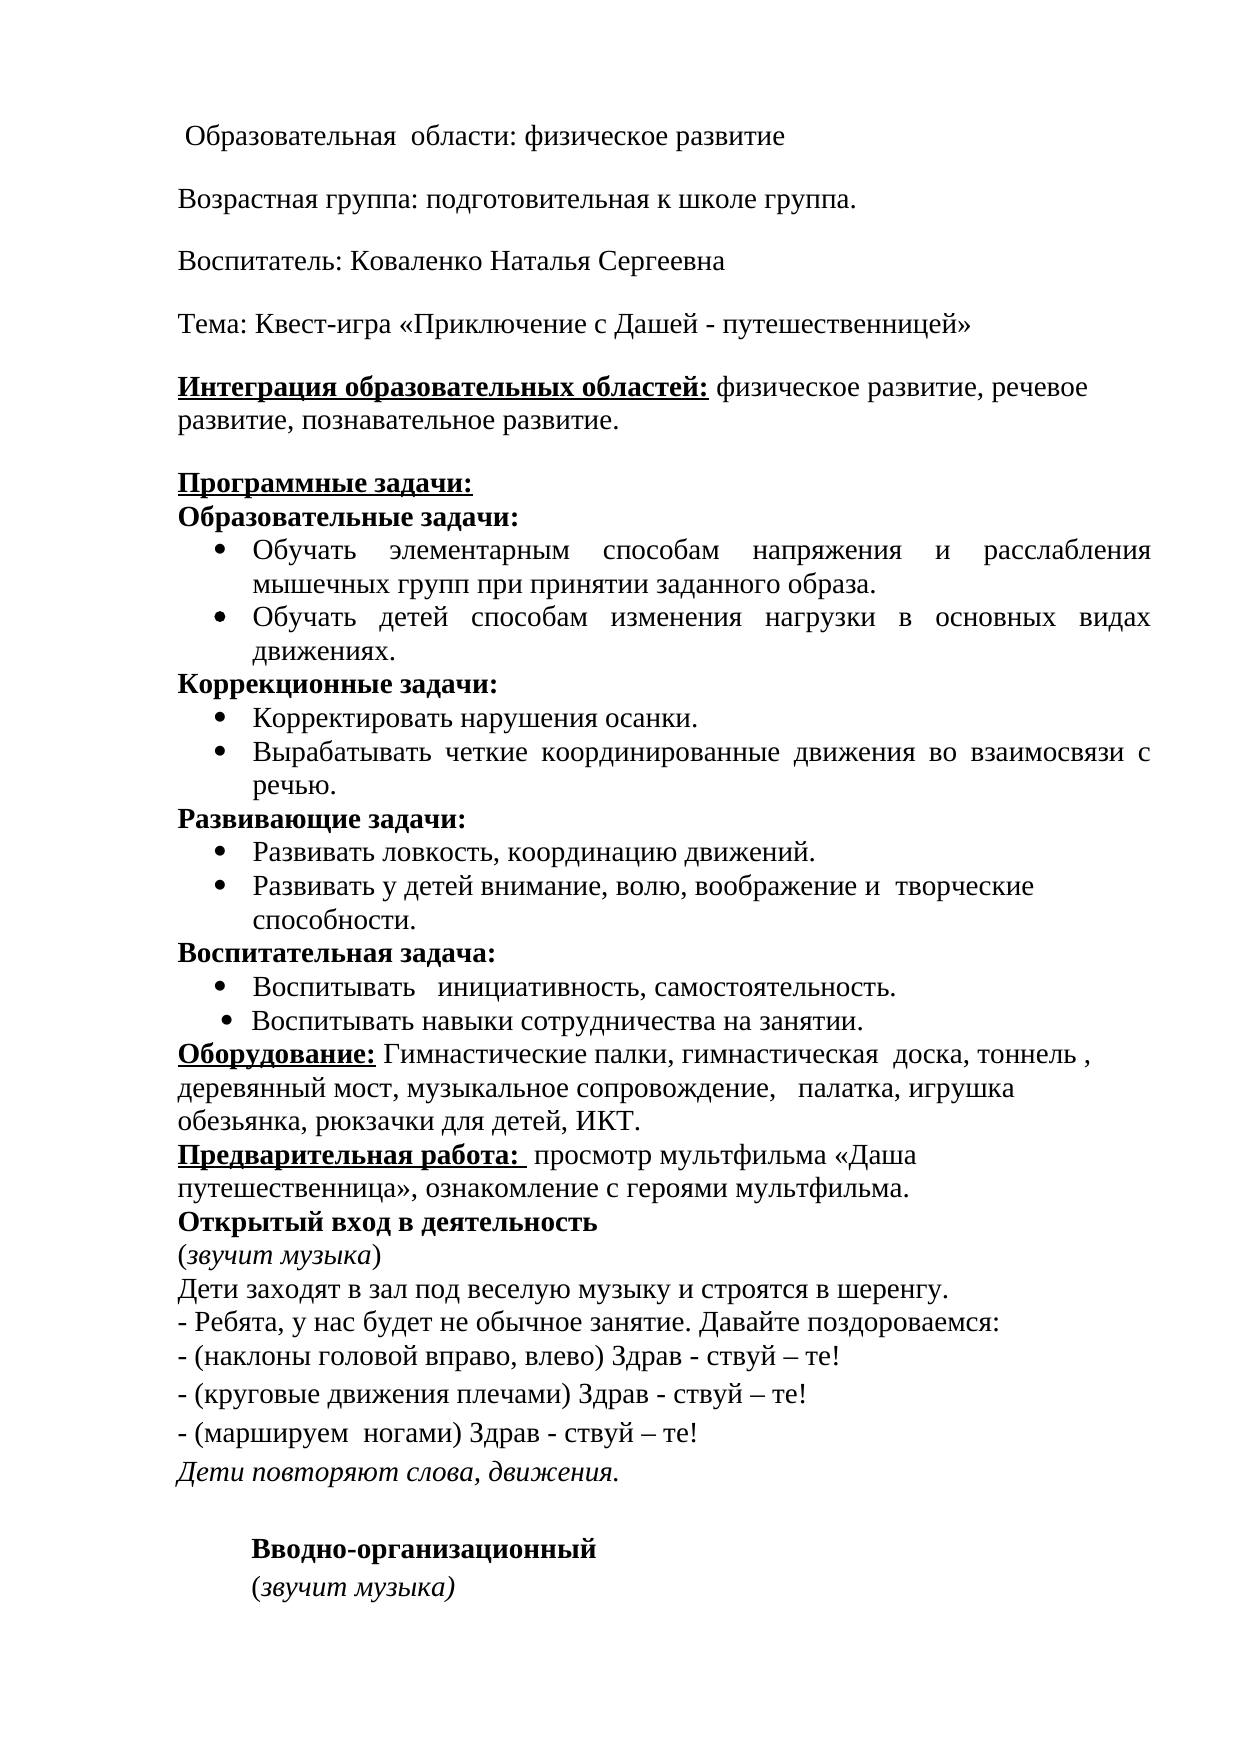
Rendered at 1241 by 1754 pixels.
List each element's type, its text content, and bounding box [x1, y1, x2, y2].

text Программные задачи: [177, 465, 1152, 499]
text Вводно-организационный [177, 1531, 1152, 1564]
text Интеграция образовательных областей: физическое развитие, речевое развитие, познавательное развитие. [177, 369, 1152, 436]
text Тема: Квест-игра «Приключение с Дашей - путешественницей» [177, 306, 1152, 340]
text (звучит музыка) [177, 1569, 1152, 1603]
list Воспитывать навыки сотрудничества на занятии. Оборудование: Гимнастические палки, гимнастическая доска, тоннель , деревянный мост, музыкальное сопровождение, палатка, игрушка обезьянка, рюкзачки для детей, ИКТ. [177, 1003, 1152, 1137]
list Вырабатывать четкие координированные движения во взаимосвязи с речью. [215, 734, 1152, 801]
text Открытый вход в деятельность [177, 1204, 1152, 1237]
list Корректировать нарушения осанки. [215, 700, 1152, 734]
text Развивающие задачи: [177, 801, 1152, 834]
list Воспитывать инициативность, самостоятельность. [215, 969, 1152, 1003]
text Образовательная области: физическое развитие [177, 118, 1152, 152]
list Развивать ловкость, координацию движений. [215, 834, 1152, 868]
list Обучать элементарным способам напряжения и расслабления мышечных групп при принятии заданного образа. [215, 532, 1152, 599]
text - (наклоны головой вправо, влево) Здрав - ствуй – те! [177, 1338, 1152, 1372]
text - (круговые движения плечами) Здрав - ствуй – те! [177, 1377, 1152, 1410]
text Возрастная группа: подготовительная к школе группа. [177, 181, 1152, 214]
text Воспитатель: Коваленко Наталья Сергеевна [177, 243, 1152, 277]
list Развивать у детей внимание, волю, воображение и творческие способности. [215, 868, 1152, 935]
text Воспитательная задача: [177, 935, 1152, 969]
text Образовательные задачи: [177, 499, 1152, 532]
text Дети повторяют слова, движения. [177, 1454, 1152, 1487]
text Коррекционные задачи: [177, 667, 1152, 700]
list Обучать детей способам изменения нагрузки в основных видах движениях. [215, 599, 1152, 667]
list Предварительная работа: просмотр мультфильма «Даша путешественница», ознакомление с героями мультфильма. [177, 1137, 1152, 1204]
text (звучит музыка) Дети заходят в зал под веселую музыку и строятся в шеренгу. - Ребята, у нас будет не обычное занятие. Давайте поздороваемся: [177, 1237, 1152, 1338]
text - (маршируем ногами) Здрав - ствуй – те! [177, 1415, 1152, 1449]
